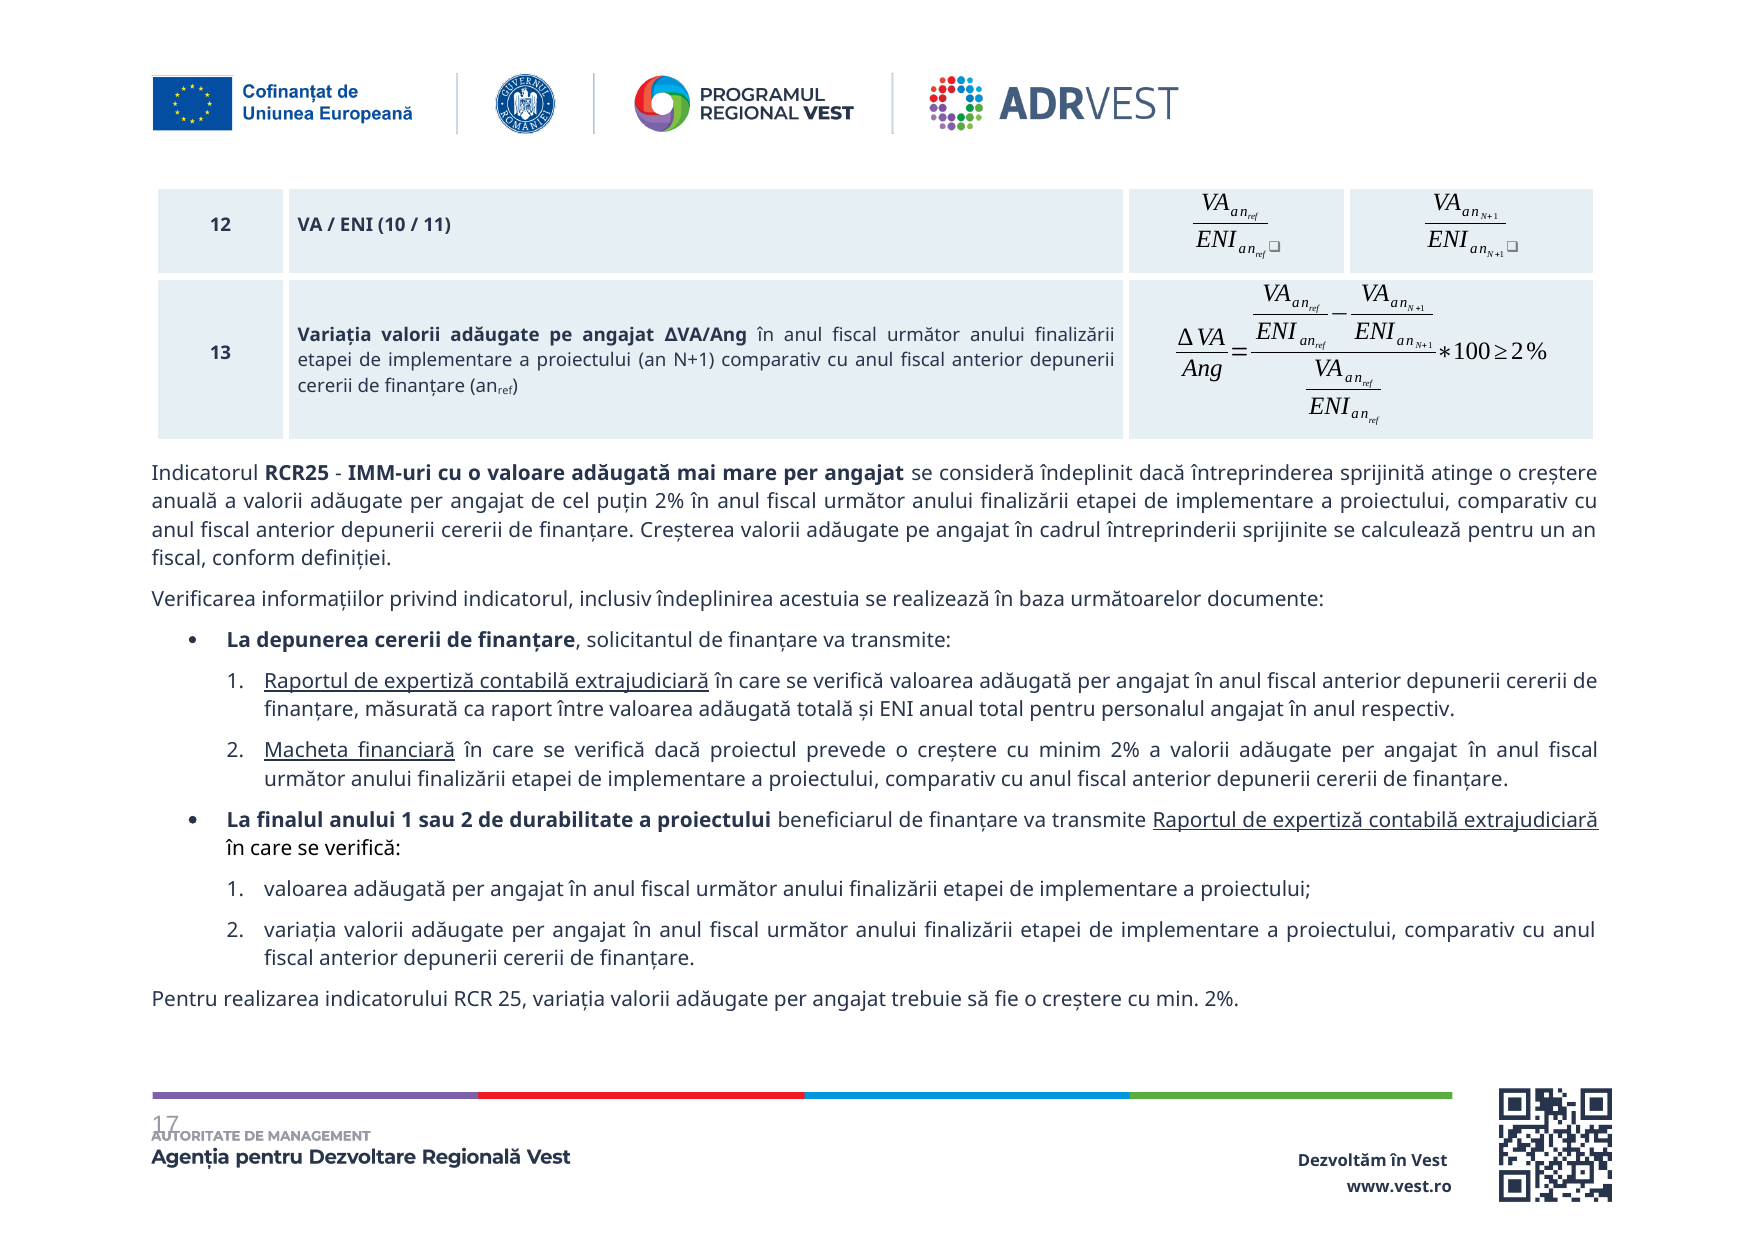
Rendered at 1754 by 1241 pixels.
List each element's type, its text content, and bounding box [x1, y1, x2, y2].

table_cell 13 [158, 280, 283, 439]
list La finalul anului 1 sau 2 de durabilitate a proiectului beneficiarul de finanțare va transmite Raportul de expertiză contabilă extrajudiciară în care se verifică: [189, 805, 1598, 862]
text Pentru realizarea indicatorului RCR 25, variația valorii adăugate per angajat trebuie să fie o creștere cu min. 2%. [151, 984, 1598, 1013]
list valoarea adăugată per angajat în anul fiscal următor anului finalizării etapei de implementare a proiectului; [226, 874, 1598, 903]
list variația valorii adăugate per angajat în anul fiscal următor anului finalizării etapei de implementare a proiectului, comparativ cu anul fiscal anterior depunerii cererii de finanțare. [226, 915, 1598, 972]
table_cell Variația valorii adăugate pe angajat ∆VA/Ang în anul fiscal următor anului finalizării etapei de implementare a proiectului (an N+1) comparativ cu anul fiscal anterior depunerii cererii de finanțare (anref) [289, 280, 1123, 439]
list Macheta financiară în care se verifică dacă proiectul prevede o creștere cu minim 2% a valorii adăugate per angajat în anul fiscal următor anului finalizării etapei de implementare a proiectului, comparativ cu anul fiscal anterior depunerii cererii de finanțare. [226, 735, 1598, 792]
picture [1490, 1080, 1621, 1211]
table_cell VA / ENI (10 / 11) [289, 189, 1123, 273]
list La depunerea cererii de finanțare, solicitantul de finanțare va transmite: [189, 625, 1598, 653]
table_cell [1350, 189, 1593, 273]
table_cell [1129, 280, 1593, 439]
table_cell 12 [158, 189, 283, 273]
picture [151, 73, 1179, 134]
text Verificarea informațiilor privind indicatorul, inclusiv îndeplinirea acestuia se realizează în baza următoarelor documente: [151, 584, 1598, 613]
list Raportul de expertiză contabilă extrajudiciară în care se verifică valoarea adăugată per angajat în anul fiscal anterior depunerii cererii de finanțare, măsurată ca raport între valoarea adăugată totală și ENI anual total pentru personalul angajat în anul respectiv. [226, 666, 1598, 723]
text Indicatorul RCR25 - IMM-uri cu o valoare adăugată mai mare per angajat se consideră îndeplinit dacă întreprinderea sprijinită atinge o creștere anuală a valorii adăugate per angajat de cel puțin 2% în anul fiscal următor anului finalizării etapei de implementare a proiectului, comparativ cu anul fiscal anterior depunerii cererii de finanțare. Creșterea valorii adăugate pe angajat în cadrul întreprinderii sprijinite se calculează pentru un an fiscal, conform definiției. [151, 458, 1598, 572]
table_cell [1129, 189, 1344, 273]
